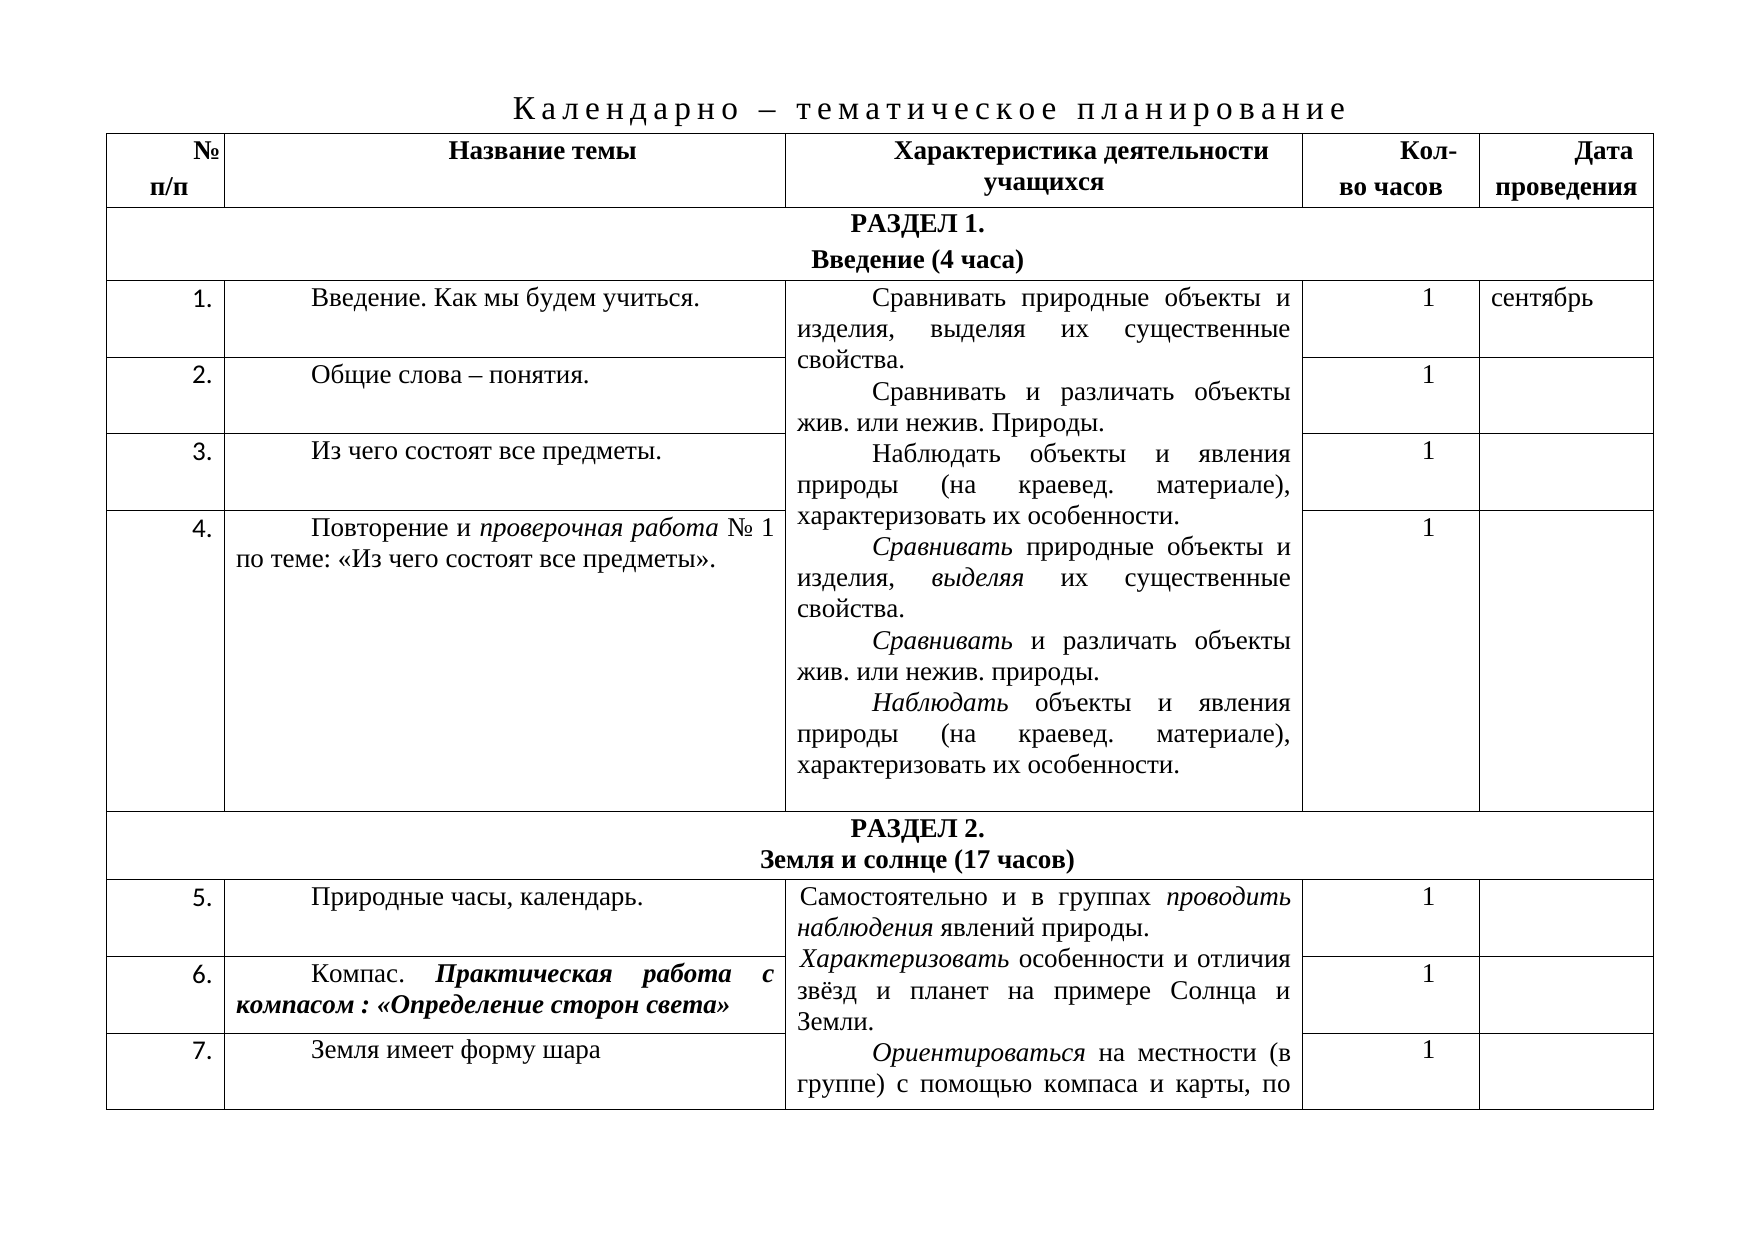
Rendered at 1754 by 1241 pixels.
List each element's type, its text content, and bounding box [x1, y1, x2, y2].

table_cell Земля имеет форму шара [225, 1034, 785, 1109]
table_cell [107, 281, 224, 357]
table_cell 1 [1303, 1034, 1479, 1109]
table_header № п/п [107, 134, 224, 207]
table_cell [1480, 1034, 1653, 1109]
table_cell 1 [1303, 358, 1479, 433]
text Календарно – тематическое планирование [118, 89, 1665, 127]
table_cell Из чего состоят все предметы. [225, 434, 785, 510]
table_cell [1480, 957, 1653, 1032]
table_header Характеристика деятельности учащихся [786, 134, 1302, 207]
table_cell [107, 957, 224, 1032]
table_cell Общие слова – понятия. [225, 358, 785, 433]
table_cell Введение. Как мы будем учиться. [225, 281, 785, 357]
table_header Кол-во часов [1303, 134, 1479, 207]
table_cell [107, 511, 224, 811]
table_header Название темы [225, 134, 785, 207]
table_cell Самостоятельно и в группах проводить наблюдения явлений природы. Характеризовать особенности и отличия звёзд и планет на примере Солнца и Земли. Ориентироваться на местности (в группе) с помощью компаса и карты, по местным признакам во время экскурсии. Извлекать (по заданию учителя) необходимой информации из учебника и дополнительных источников знаний (словари, энциклопедии, справочники) о планетах Солнечной системы, подготовка докладов и обсуждение полученных сведений. [786, 880, 1302, 1109]
table_cell 1 [1303, 434, 1479, 510]
table_cell 1 [1303, 281, 1479, 357]
table_cell Повторение и проверочная работа № 1 по теме: «Из чего состоят все предметы». [225, 511, 785, 811]
table_cell сентябрь [1480, 281, 1653, 357]
table_cell Сравнивать природные объекты и изделия, выделяя их существенные свойства. Сравнивать и различать объекты жив. или нежив. Природы. Наблюдать объекты и явления природы (на краевед. материале), характеризовать их особенности. Сравнивать природные объекты и изделия, выделяя их существенные свойства. Сравнивать и различать объекты жив. или нежив. природы. Наблюдать объекты и явления природы (на краевед. материале), характеризовать их особенности. [786, 281, 1302, 811]
table_cell РАЗДЕЛ 2. Земля и солнце (17 часов) [107, 812, 1653, 879]
table_cell Природные часы, календарь. [225, 880, 785, 956]
table_cell [107, 880, 224, 956]
table_cell [1480, 511, 1653, 811]
table_cell 1 [1303, 957, 1479, 1032]
table_cell [107, 434, 224, 510]
table_cell [1480, 880, 1653, 956]
table_cell [1480, 358, 1653, 433]
table_cell 1 [1303, 511, 1479, 811]
table_cell [107, 358, 224, 433]
table_cell РАЗДЕЛ 1. Введение (4 часа) [107, 208, 1653, 280]
table_cell 1 [1303, 880, 1479, 956]
table_cell [107, 1034, 224, 1109]
table_cell [1480, 434, 1653, 510]
table_cell Компас. Практическая работа с компасом : «Определение сторон света» [225, 957, 785, 1032]
table_header Дата проведения [1480, 134, 1653, 207]
